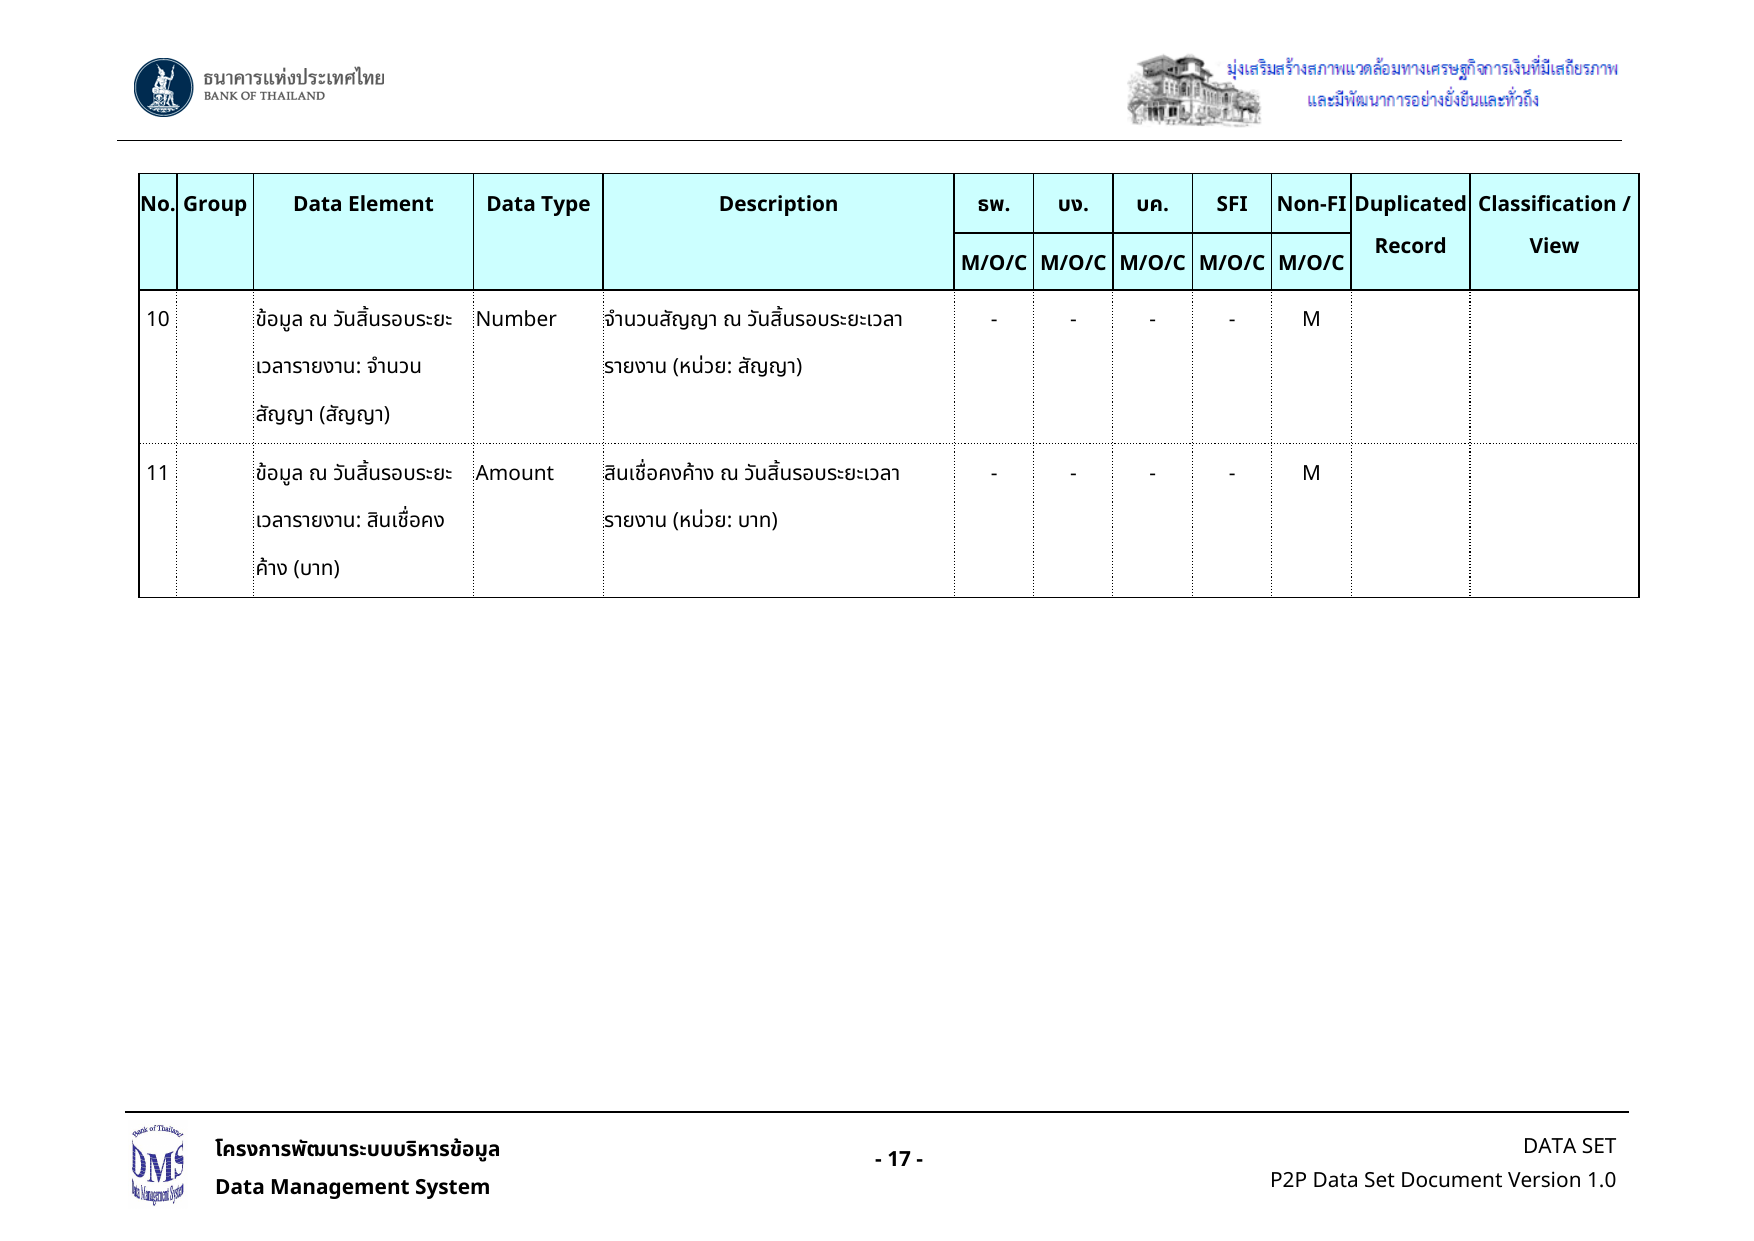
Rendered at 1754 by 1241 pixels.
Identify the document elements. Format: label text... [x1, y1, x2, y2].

table_cell M [1272, 291, 1351, 443]
table_cell [1351, 443, 1470, 597]
table_cell M/O/C [1114, 234, 1192, 289]
picture [123, 48, 396, 127]
table_header Group [178, 174, 253, 289]
table_header Duplicated Record [1352, 174, 1469, 289]
table_cell - [1192, 443, 1272, 597]
table_header Classification / View [1471, 174, 1638, 289]
table_header บง. [1034, 174, 1112, 232]
table_cell - [1034, 443, 1113, 597]
table_cell M/O/C [1034, 234, 1112, 289]
picture [1126, 50, 1622, 130]
picture [128, 1120, 188, 1209]
table_cell M/O/C [955, 234, 1033, 289]
table_cell 10 [140, 291, 177, 443]
table_cell M [1272, 443, 1351, 597]
table_header No. [140, 174, 176, 289]
table_header SFI [1193, 174, 1271, 232]
table_header ธพ. [955, 174, 1033, 232]
table_cell [1351, 291, 1470, 443]
table_header Data Type [474, 174, 602, 289]
table_cell ข้อมูล ณ วันสิ้นรอบระยะเวลารายงาน: จำนวนสัญญา (สัญญา) [253, 291, 473, 443]
table_header Description [604, 174, 953, 289]
table_cell M/O/C [1193, 234, 1271, 289]
table_cell [1470, 291, 1638, 443]
table_cell Amount [473, 443, 603, 597]
table_cell - [954, 443, 1033, 597]
table_header Non-FI [1272, 174, 1350, 232]
table_header บค. [1114, 174, 1192, 232]
table_cell [177, 443, 253, 597]
table_cell [177, 291, 253, 443]
table_cell จำนวนสัญญา ณ วันสิ้นรอบระยะเวลารายงาน (หน่วย: สัญญา) [603, 291, 954, 443]
table_cell - [1113, 291, 1192, 443]
table_cell 11 [140, 443, 177, 597]
table_cell ข้อมูล ณ วันสิ้นรอบระยะเวลารายงาน: สินเชื่อคงค้าง (บาท) [253, 443, 473, 597]
table_cell M/O/C [1272, 234, 1350, 289]
table_cell - [1113, 443, 1192, 597]
table_cell Number [473, 291, 603, 443]
table_cell [1470, 443, 1638, 597]
table_header Data Element [254, 174, 473, 289]
table_cell สินเชื่อคงค้าง ณ วันสิ้นรอบระยะเวลารายงาน (หน่วย: บาท) [603, 443, 954, 597]
table_cell - [1192, 291, 1272, 443]
table_cell - [954, 291, 1033, 443]
table_cell - [1034, 291, 1113, 443]
